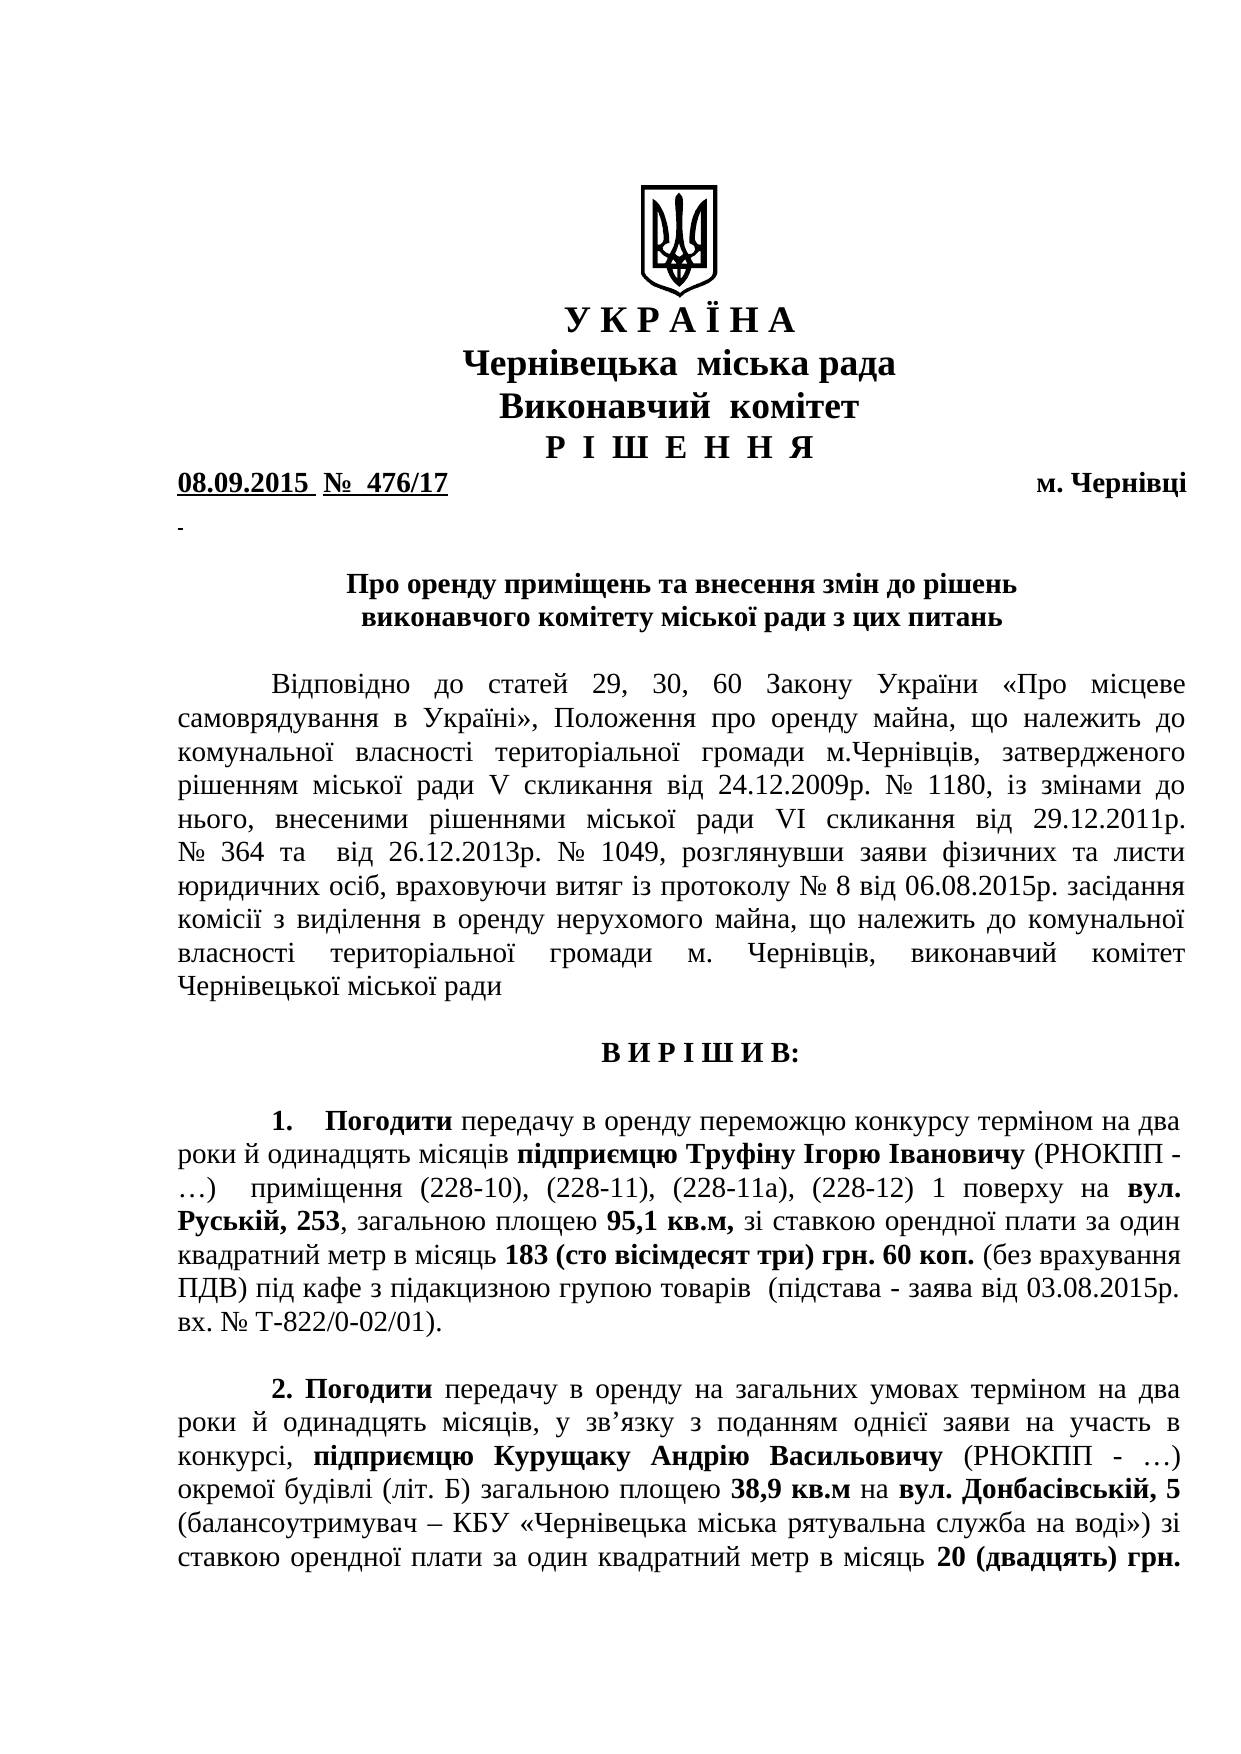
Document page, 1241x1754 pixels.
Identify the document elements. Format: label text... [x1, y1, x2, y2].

text В И Р І Ш И В: [177, 1036, 1186, 1069]
subtitle Р І Ш Е Н Н Я [177, 427, 1181, 465]
subtitle Виконавчий комітет [177, 384, 1181, 427]
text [177, 1371, 1181, 1572]
text 08.09.2015 № 476/17 м. Чернівці [177, 465, 1189, 499]
text Про оренду приміщень та внесення змін до рішень [177, 566, 1186, 599]
text У К Р А Ї Н А [177, 298, 1181, 341]
text виконавчого комітету міської ради з цих питань [177, 599, 1186, 633]
list Погодити передачу в оренду переможцю конкурсу терміном на два роки й одинадцять місяців підприємцю Труфіну Ігорю Івановичу (РНОКПП - …) приміщення (228-10), (228-11), (228-11а), (228-12) 1 поверху на вул. Руській, 253, загальною площею 95,1 кв.м, зі ставкою орендної плати за один квадратний метр в місяць 183 (сто вісімдесят три) грн. 60 коп. (без врахування ПДВ) під кафе з підакцизною групою товарів (підстава - заява від 03.08.2015р. вх. № Т-822/0-02/01). [177, 1103, 1181, 1337]
text Відповідно до статей 29, 30, 60 Закону України «Про місцеве самоврядування в Україні», Положення про оренду майна, що належить до комунальної власності територіальної громади м.Чернівців, затвердженого рішенням міської ради V скликання від 24.12.2009р. № 1180, із змінами до нього, внесеними рішеннями міської ради VI скликання від 29.12.2011р. № 364 та від 26.12.2013р. № 1049, розглянувши заяви фізичних та листи юридичних осіб, враховуючи витяг із протоколу № 8 від 06.08.2015р. засідання комісії з виділення в оренду нерухомого майна, що належить до комунальної власності територіальної громади м. Чернівців, виконавчий комітет Чернівецької міської ради [177, 667, 1186, 1002]
text Чернівецька міська рада [177, 341, 1181, 384]
